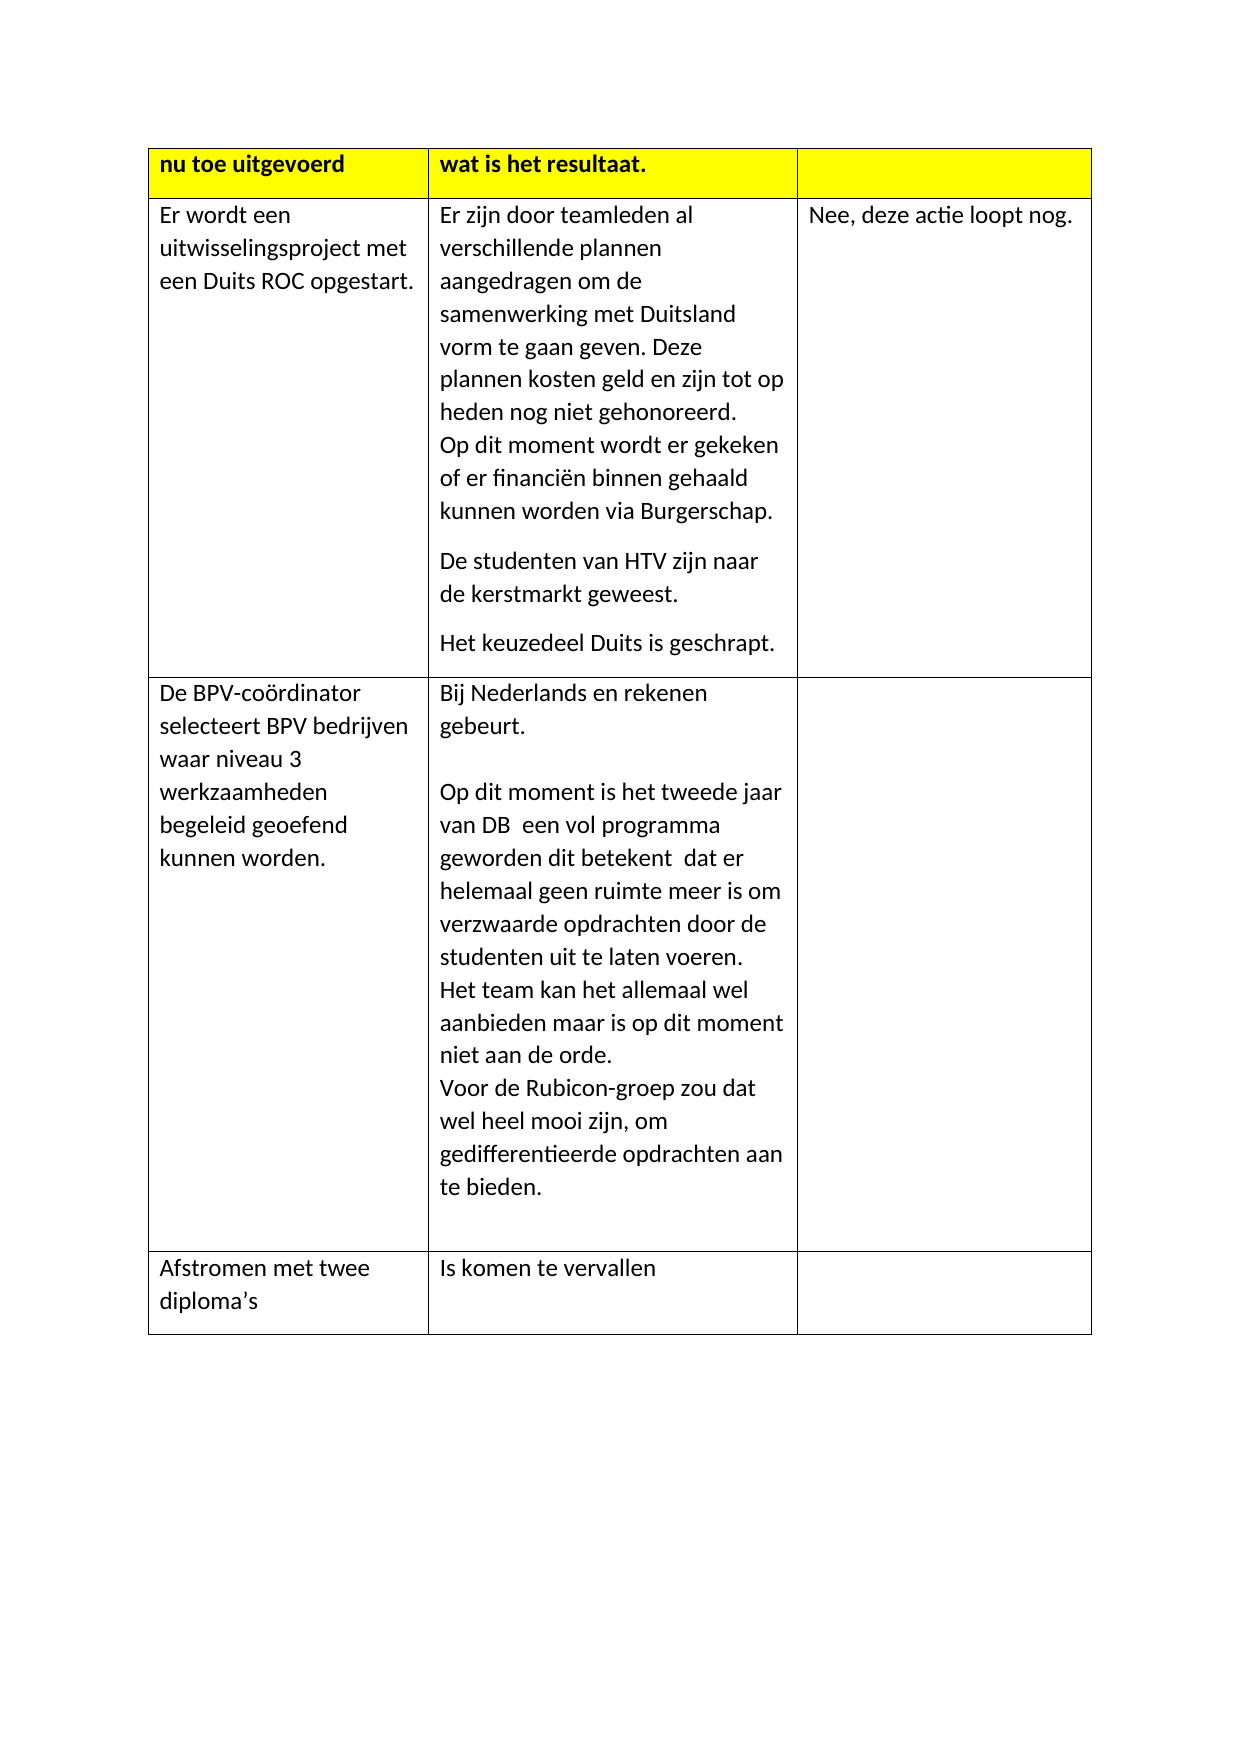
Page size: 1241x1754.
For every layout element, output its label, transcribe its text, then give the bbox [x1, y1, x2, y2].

table_cell [798, 678, 1091, 1251]
table_cell Er zijn door teamleden al verschillende plannen aangedragen om de samenwerking met Duitsland vorm te gaan geven. Deze plannen kosten geld en zijn tot op heden nog niet gehonoreerd. Op dit moment wordt er gekeken of er financiën binnen gehaald kunnen worden via Burgerschap. De studenten van HTV zijn naar de kerstmarkt geweest. Het keuzedeel Duits is geschrapt. [429, 199, 797, 677]
table_cell Er wordt een uitwisselingsproject met een Duits ROC opgestart. [149, 199, 428, 677]
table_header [149, 149, 428, 198]
table_cell Bij Nederlands en rekenen gebeurt. Op dit moment is het tweede jaar van DB een vol programma geworden dit betekent dat er helemaal geen ruimte meer is om verzwaarde opdrachten door de studenten uit te laten voeren. Het team kan het allemaal wel aanbieden maar is op dit moment niet aan de orde. Voor de Rubicon-groep zou dat wel heel mooi zijn, om gedifferentieerde opdrachten aan te bieden. [429, 678, 797, 1251]
table_cell Afstromen met twee diploma’s [149, 1252, 428, 1334]
table_cell [798, 1252, 1091, 1334]
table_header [429, 149, 797, 198]
table_cell Is komen te vervallen [429, 1252, 797, 1334]
table_cell De BPV-coördinator selecteert BPV bedrijven waar niveau 3 werkzaamheden begeleid geoefend kunnen worden. [149, 678, 428, 1251]
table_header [798, 149, 1091, 198]
table_cell Nee, deze actie loopt nog. [798, 199, 1091, 677]
